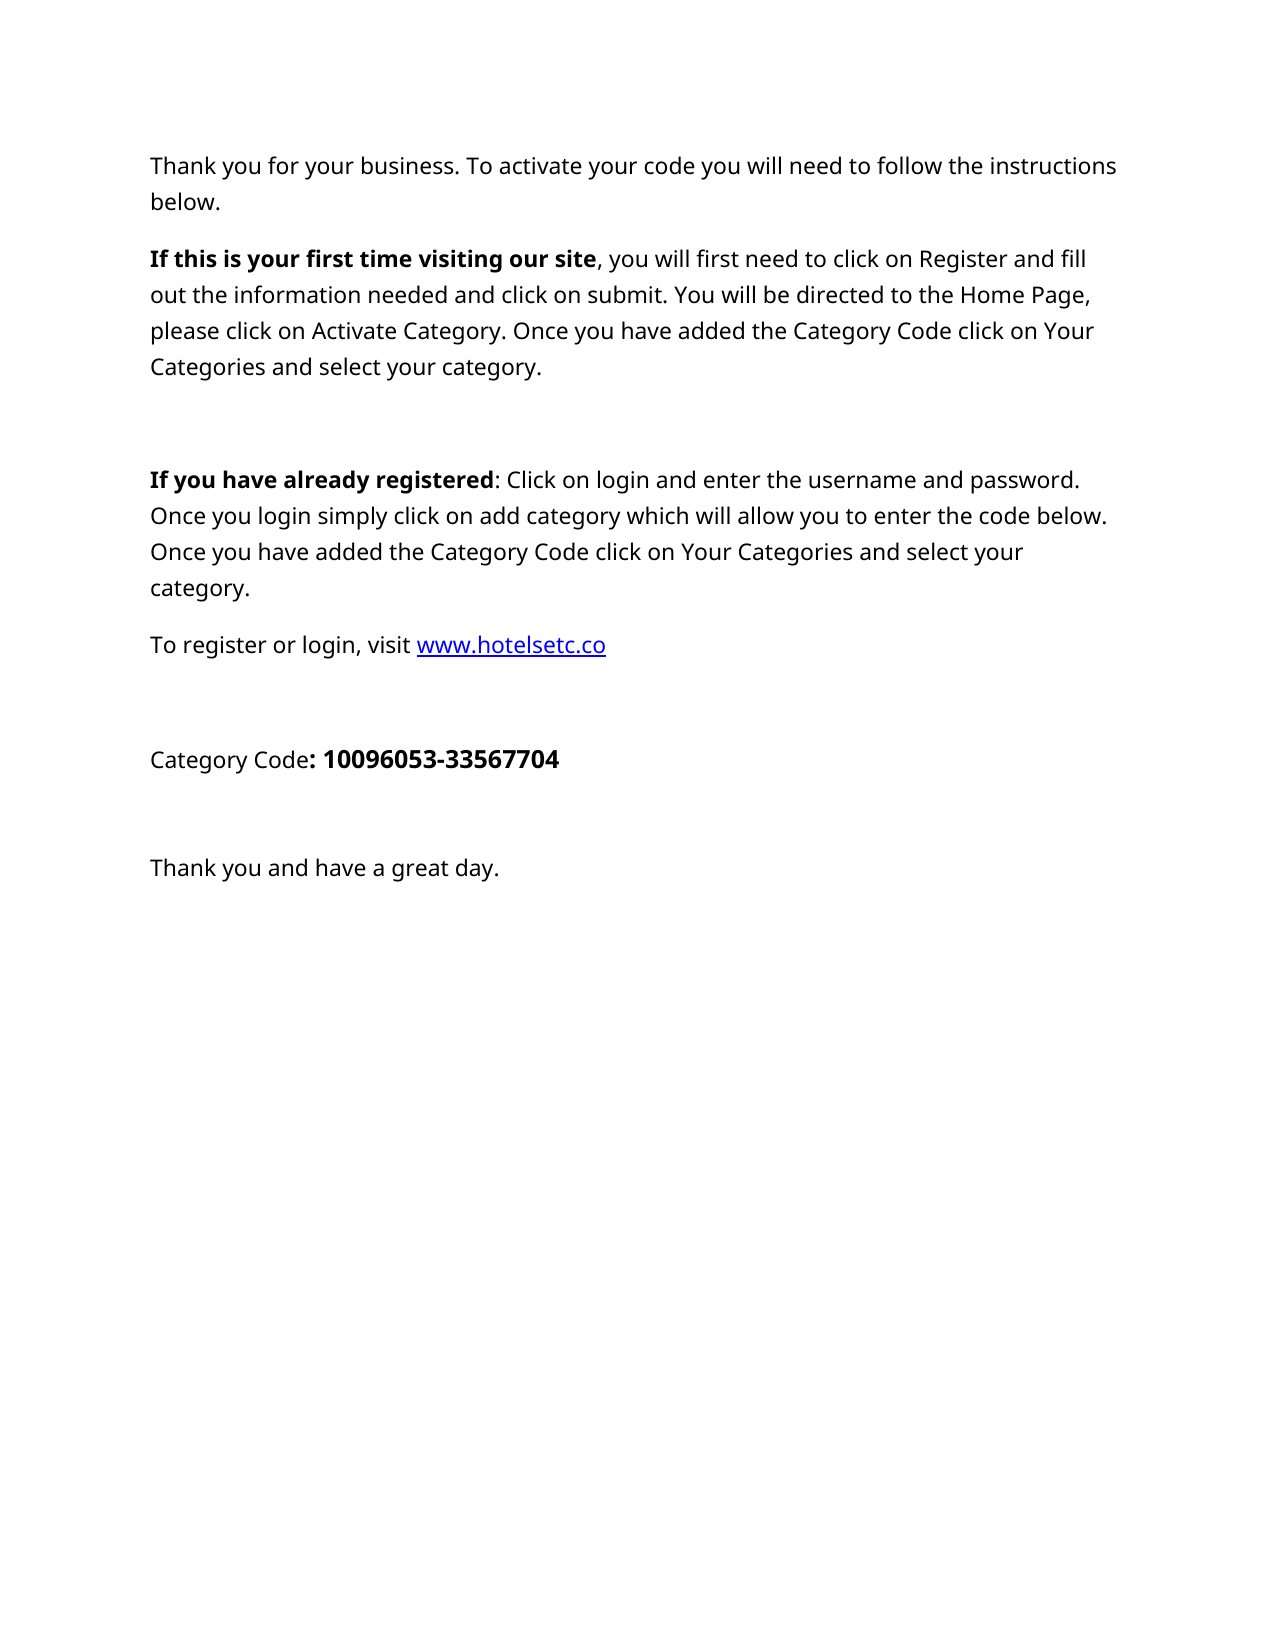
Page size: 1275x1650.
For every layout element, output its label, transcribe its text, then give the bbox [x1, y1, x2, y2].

text Thank you for your business. To activate your code you will need to follow the instructions below. [150, 150, 1125, 217]
text To register or login, visit www.hotelsetc.co [150, 629, 1125, 660]
text If this is your first time visiting our site, you will first need to click on Register and fill out the information needed and click on submit. You will be directed to the Home Page, please click on Activate Category. Once you have added the Category Code click on Your Categories and select your category. [150, 243, 1125, 382]
text Thank you and have a great day. [150, 852, 1125, 883]
text If you have already registered: Click on login and enter the username and password. Once you login simply click on add category which will allow you to enter the code below. Once you have added the Category Code click on Your Categories and select your category. [150, 464, 1125, 603]
text Category Code: 10096053-33567704 [150, 742, 1125, 776]
